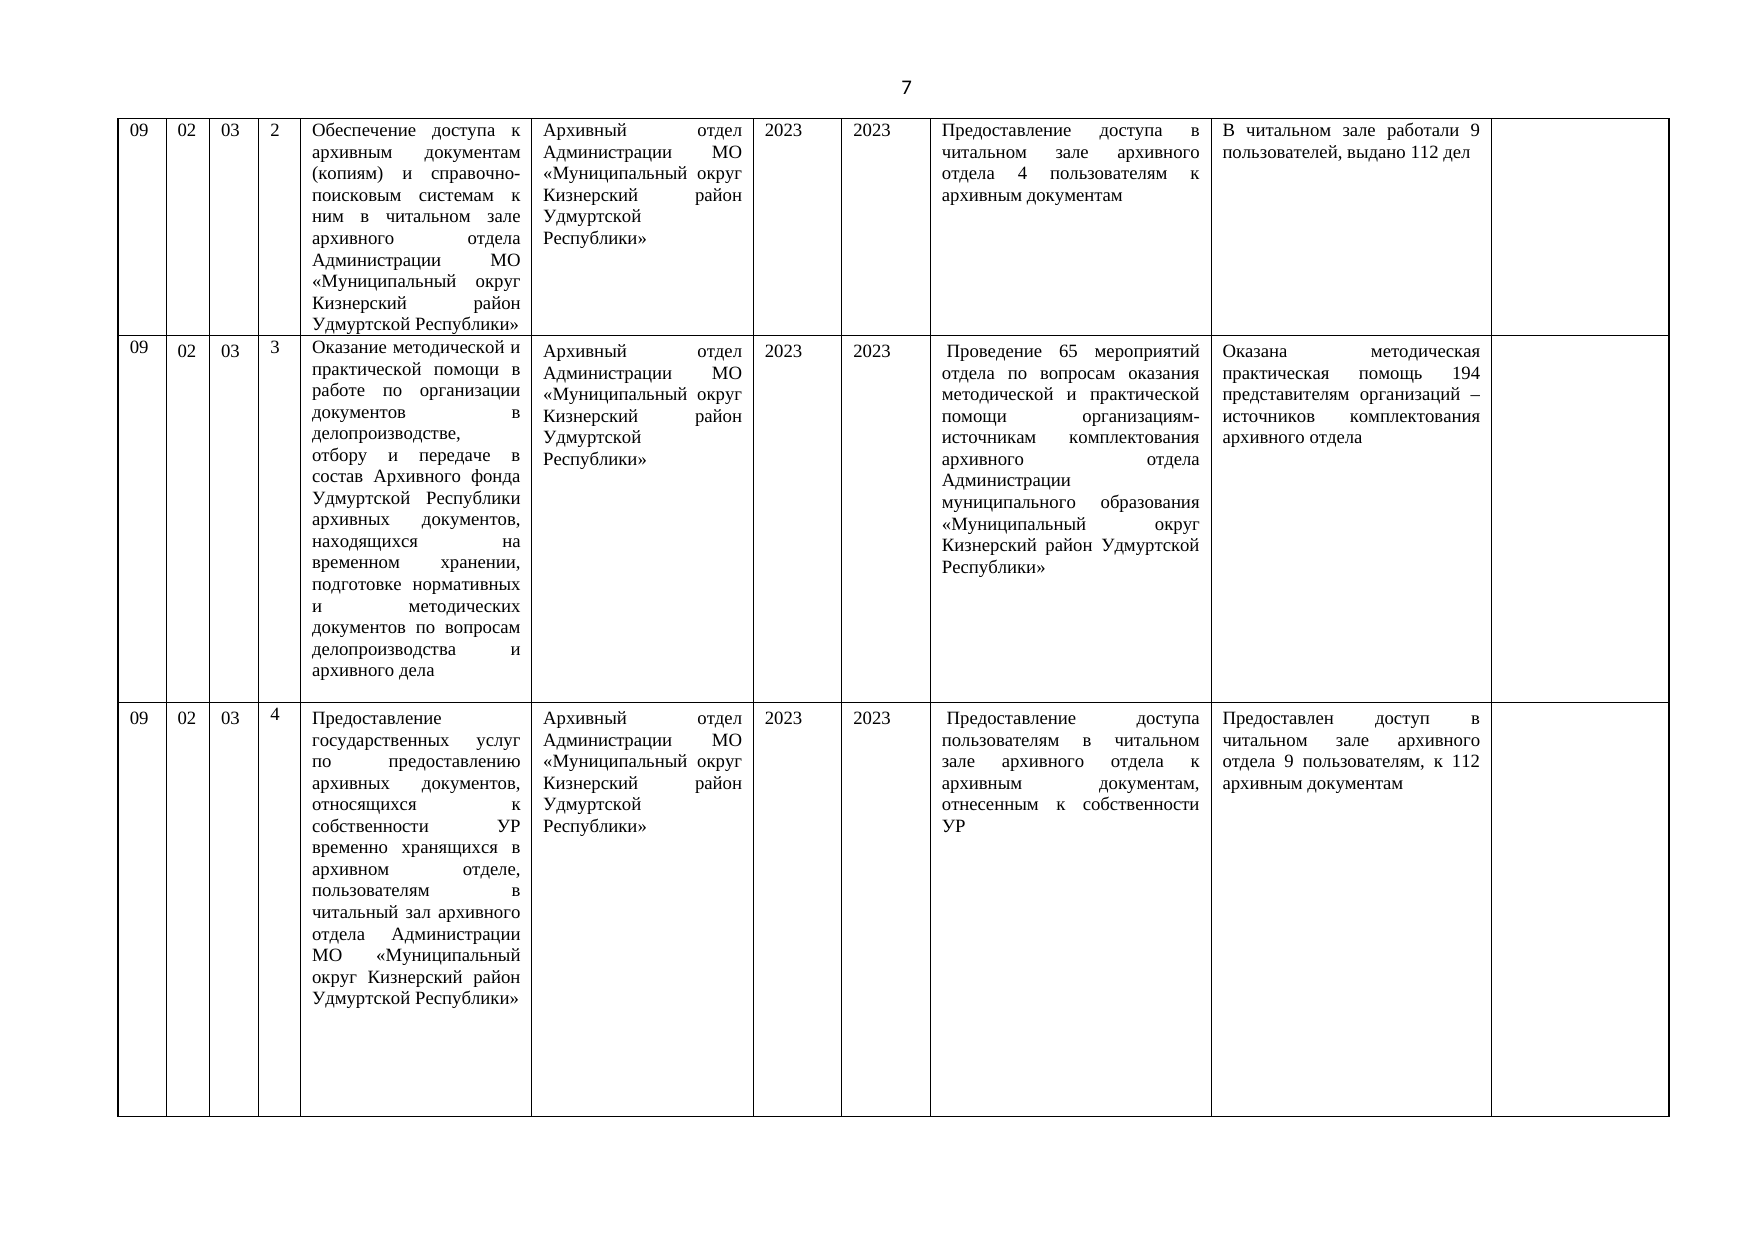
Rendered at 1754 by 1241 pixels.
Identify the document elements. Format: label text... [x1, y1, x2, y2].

table_cell 09 [119, 119, 166, 335]
table_cell Оказание методической и практической помощи в работе по организации документов в делопроизводстве, отбору и передаче в состав Архивного фонда Удмуртской Республики архивных документов, находящихся на временном хранении, подготовке нормативных и методических документов по вопросам делопроизводства и архивного дела [301, 336, 531, 702]
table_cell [532, 119, 753, 335]
table_cell 2023 [754, 119, 841, 335]
table_cell 2 [259, 119, 300, 335]
table_cell 09 [119, 336, 166, 702]
table_cell Предоставлен доступ в читальном зале архивного отдела 9 пользователям, к 112 архивным документам [1212, 703, 1491, 1116]
table_cell 02 [167, 703, 209, 1116]
table_cell 2023 [842, 119, 930, 335]
table_cell В читальном зале работали 9 пользователей, выдано 112 дел [1212, 119, 1491, 335]
table_cell 03 [210, 703, 258, 1116]
table_cell 03 [210, 336, 258, 702]
table_cell Оказана методическая практическая помощь 194 представителям организаций – источников комплектования архивного отдела [1212, 336, 1491, 702]
table_cell 2023 [842, 336, 930, 702]
table_cell 2023 [754, 703, 841, 1116]
table_cell [1492, 119, 1668, 335]
table_cell Предоставление государственных услуг по предоставлению архивных документов, относящихся к собственности УР временно хранящихся в архивном отделе, пользователям в читальный зал архивного отдела Администрации МО «Муниципальный округ Кизнерский район Удмуртской Республики» [301, 703, 531, 1116]
table_cell 09 [119, 703, 166, 1116]
table_cell 4 [259, 703, 300, 1116]
table_cell Обеспечение доступа к архивным документам (копиям) и справочно-поисковым системам к ним в читальном зале архивного отдела Администрации МО «Муниципальный округ Кизнерский район Удмуртской Республики» [301, 119, 531, 335]
table_cell 02 [167, 336, 209, 702]
table_cell Архивный отдел Администрации МО «Муниципальный округ Кизнерский район Удмуртской Республики» [532, 336, 753, 702]
table_cell 03 [210, 119, 258, 335]
table_cell 2023 [754, 336, 841, 702]
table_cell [532, 703, 753, 1116]
table_cell 02 [167, 119, 209, 335]
table_cell Предоставление доступа в читальном зале архивного отдела 4 пользователям к архивным документам [931, 119, 1211, 335]
table_cell 2023 [842, 703, 930, 1116]
table_cell Предоставление доступа пользователям в читальном зале архивного отдела к архивным документам, отнесенным к собственности УР [931, 703, 1211, 1116]
table_cell [1492, 703, 1668, 1116]
table_cell Проведение 65 мероприятий отдела по вопросам оказания методической и практической помощи организациям-источникам комплектования архивного отдела Администрации муниципального образования «Муниципальный округ Кизнерский район Удмуртской Республики» [931, 336, 1211, 702]
table_cell 3 [259, 336, 300, 702]
table_cell [1492, 336, 1668, 702]
